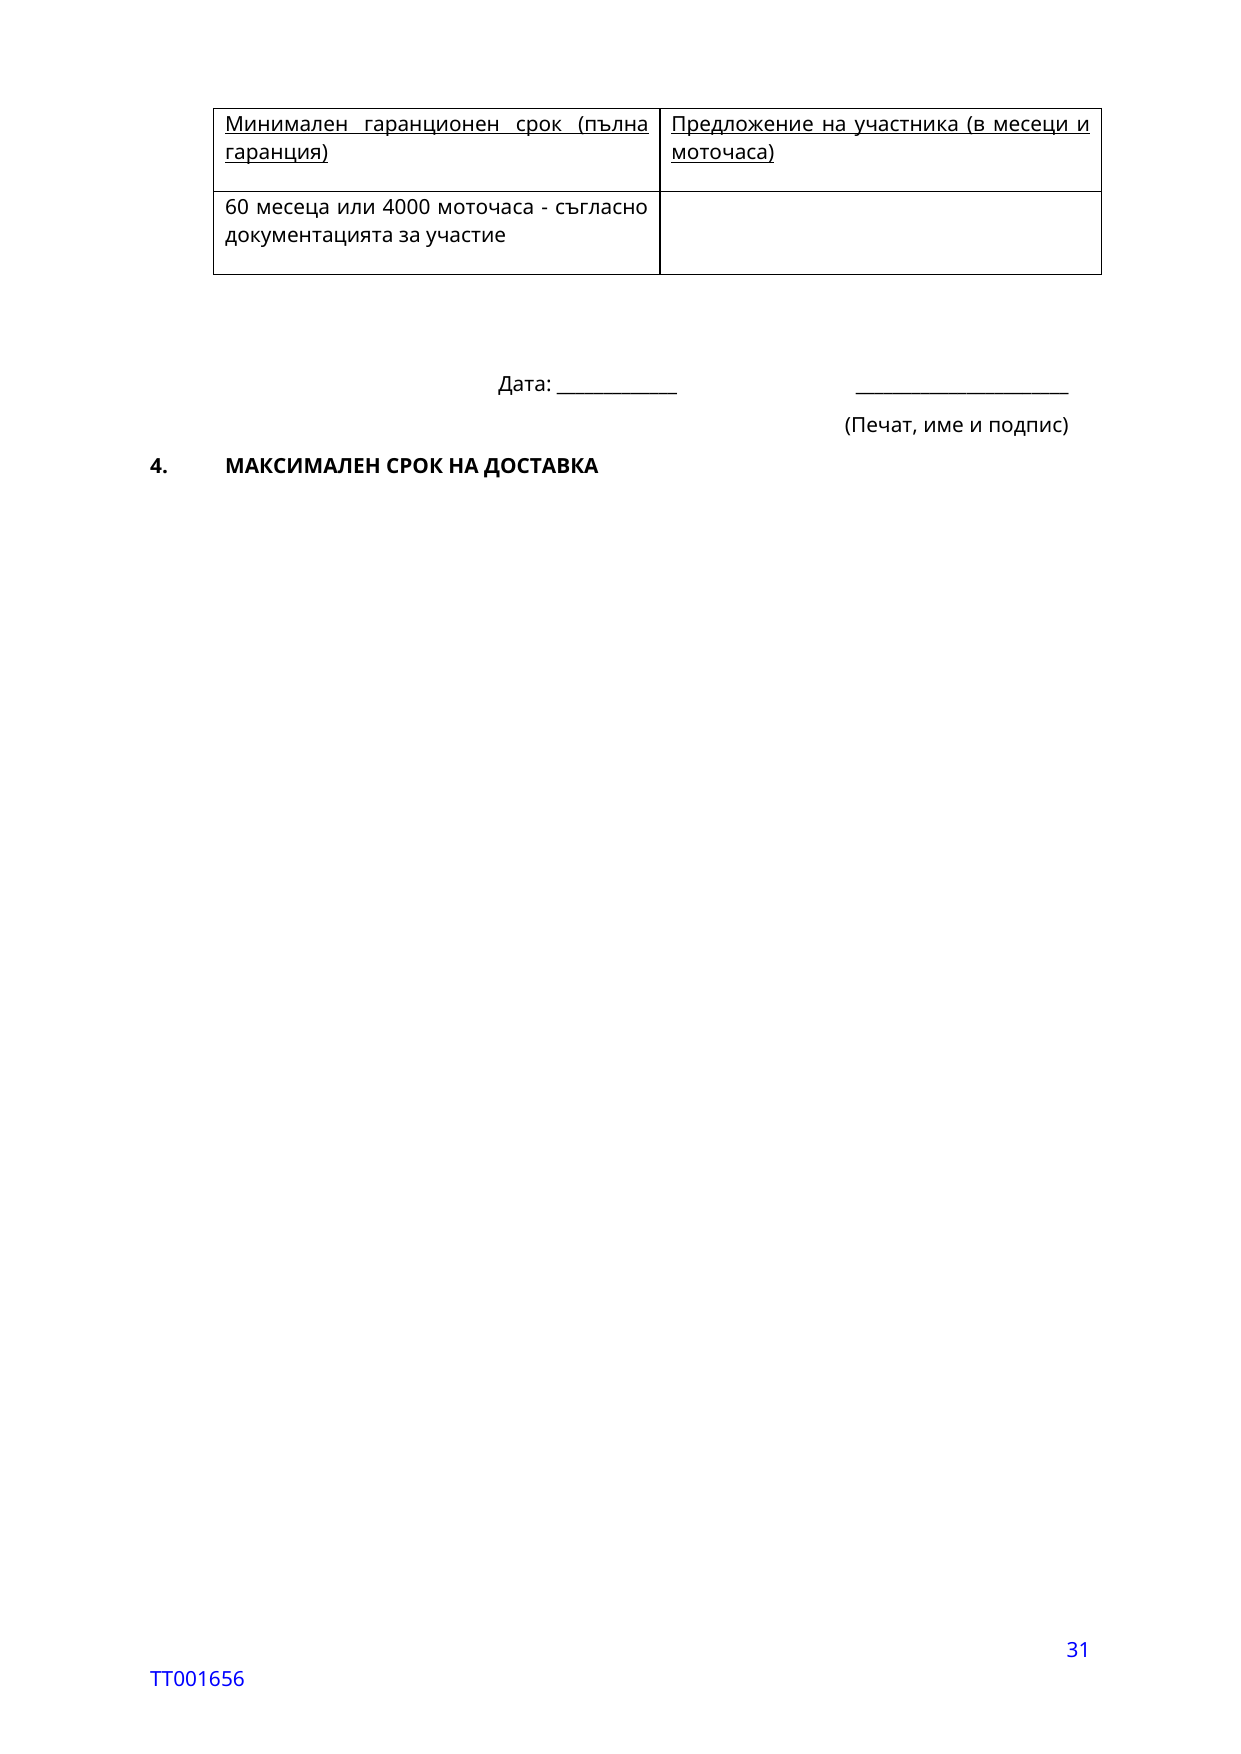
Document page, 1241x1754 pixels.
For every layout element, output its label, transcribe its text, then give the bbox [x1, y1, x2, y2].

text (Печат, име и подпис) [144, 410, 1068, 438]
list МАКСИМАЛЕН СРОК НА ДОСТАВКА [150, 451, 1090, 479]
table_cell [661, 192, 1101, 274]
table_header Минимален гаранционен срок (пълна гаранция) [214, 109, 659, 191]
table_header Предложение на участника (в месеци и моточаса) [661, 109, 1101, 191]
text Дата: _____________ _______________________ [144, 369, 1068, 398]
table_cell 60 месеца или 4000 моточаса - съгласно документацията за участие [214, 192, 659, 274]
